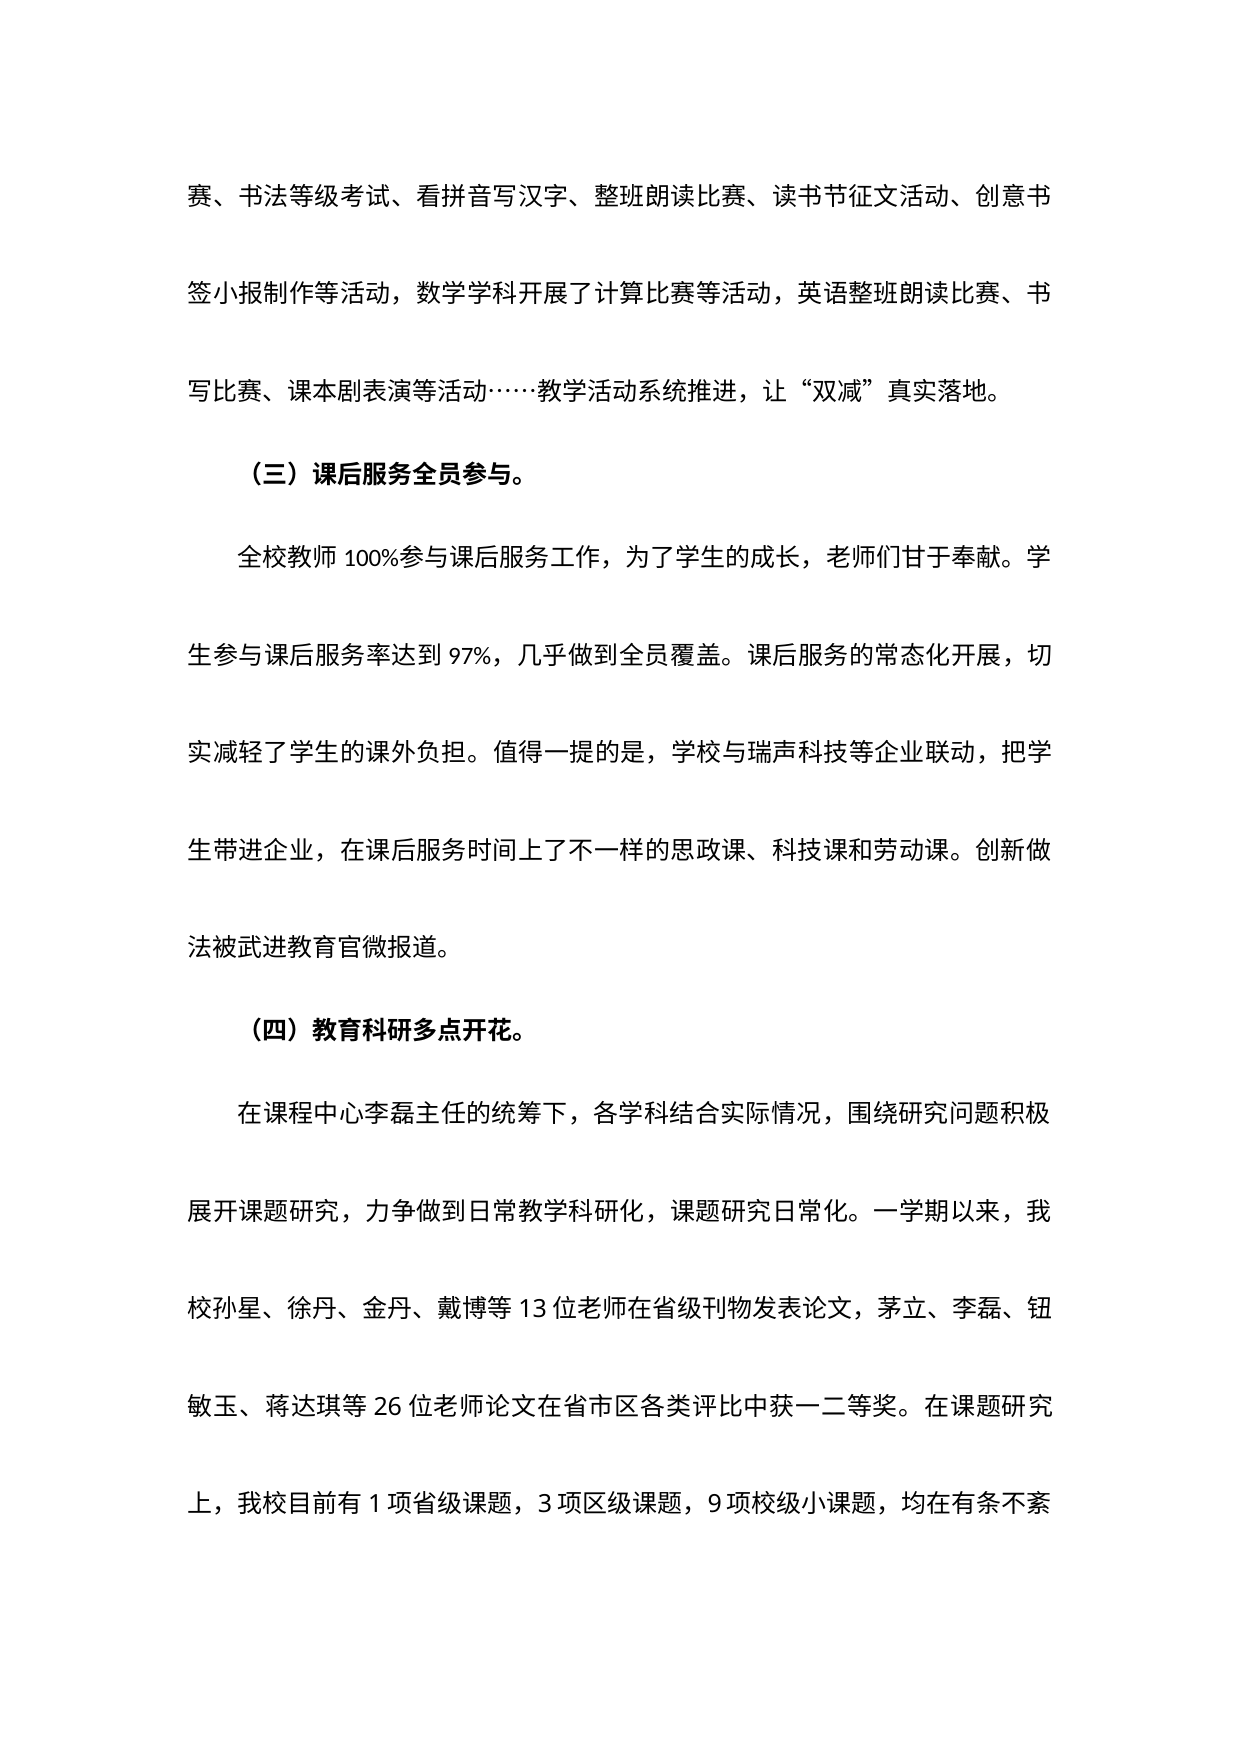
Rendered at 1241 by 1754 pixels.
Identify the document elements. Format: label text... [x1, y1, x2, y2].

text 全校教师100%参与课后服务工作，为了学生的成长，老师们甘于奉献。学生参与课后服务率达到97%，几乎做到全员覆盖。课后服务的常态化开展，切实减轻了学生的课外负担。值得一提的是，学校与瑞声科技等企业联动，把学生带进企业，在课后服务时间上了不一样的思政课、科技课和劳动课。创新做法被武进教育官微报道。 [187, 523, 1053, 978]
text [187, 162, 1053, 422]
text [187, 1079, 1053, 1534]
text （三）课后服务全员参与。 [187, 440, 1053, 505]
text （四）教育科研多点开花。 [187, 996, 1053, 1061]
